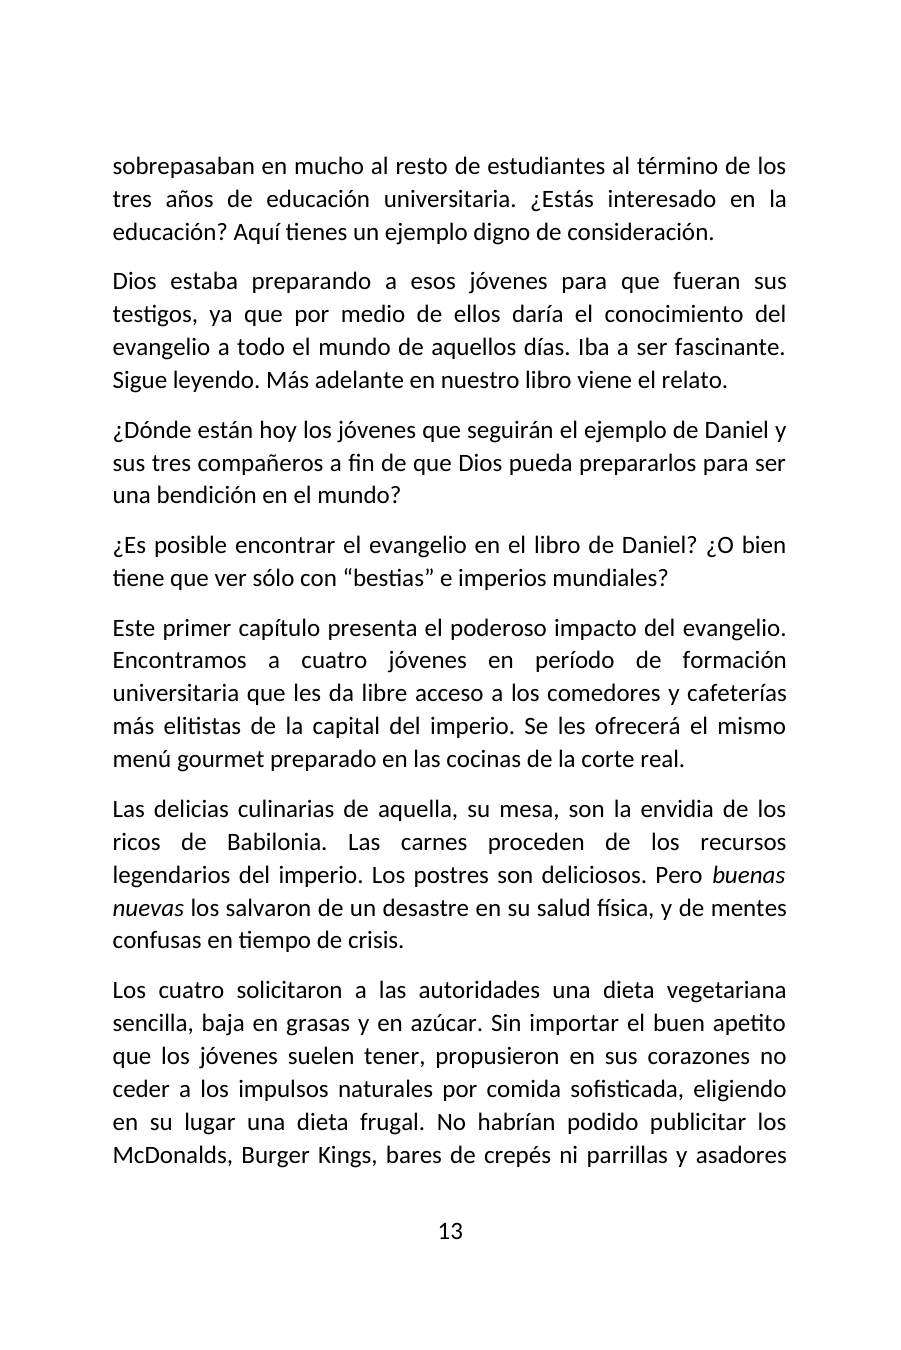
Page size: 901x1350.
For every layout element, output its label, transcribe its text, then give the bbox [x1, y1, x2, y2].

text Las delicias culinarias de aquella, su mesa, son la envidia de los ricos de Babilonia. Las carnes proceden de los recursos legendarios del imperio. Los postres son deliciosos. Pero buenas nuevas los salvaron de un desastre en su salud física, y de mentes confusas en tiempo de crisis. [112, 793, 788, 955]
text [112, 150, 788, 246]
text ¿Es posible encontrar el evangelio en el libro de Daniel? ¿O bien tiene que ver sólo con “bestias” e imperios mundiales? [112, 529, 788, 593]
text Este primer capítulo presenta el poderoso impacto del evangelio. Encontramos a cuatro jóvenes en período de formación universitaria que les da libre acceso a los comedores y cafeterías más elitistas de la capital del imperio. Se les ofrecerá el mismo menú gourmet preparado en las cocinas de la corte real. [112, 612, 788, 774]
text ¿Dónde están hoy los jóvenes que seguirán el ejemplo de Daniel y sus tres compañeros a fin de que Dios pueda prepararlos para ser una bendición en el mundo? [112, 414, 788, 510]
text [112, 974, 788, 1169]
text Dios estaba preparando a esos jóvenes para que fueran sus testigos, ya que por medio de ellos daría el conocimiento del evangelio a todo el mundo de aquellos días. Iba a ser fascinante. Sigue leyendo. Más adelante en nuestro libro viene el relato. [112, 265, 788, 395]
